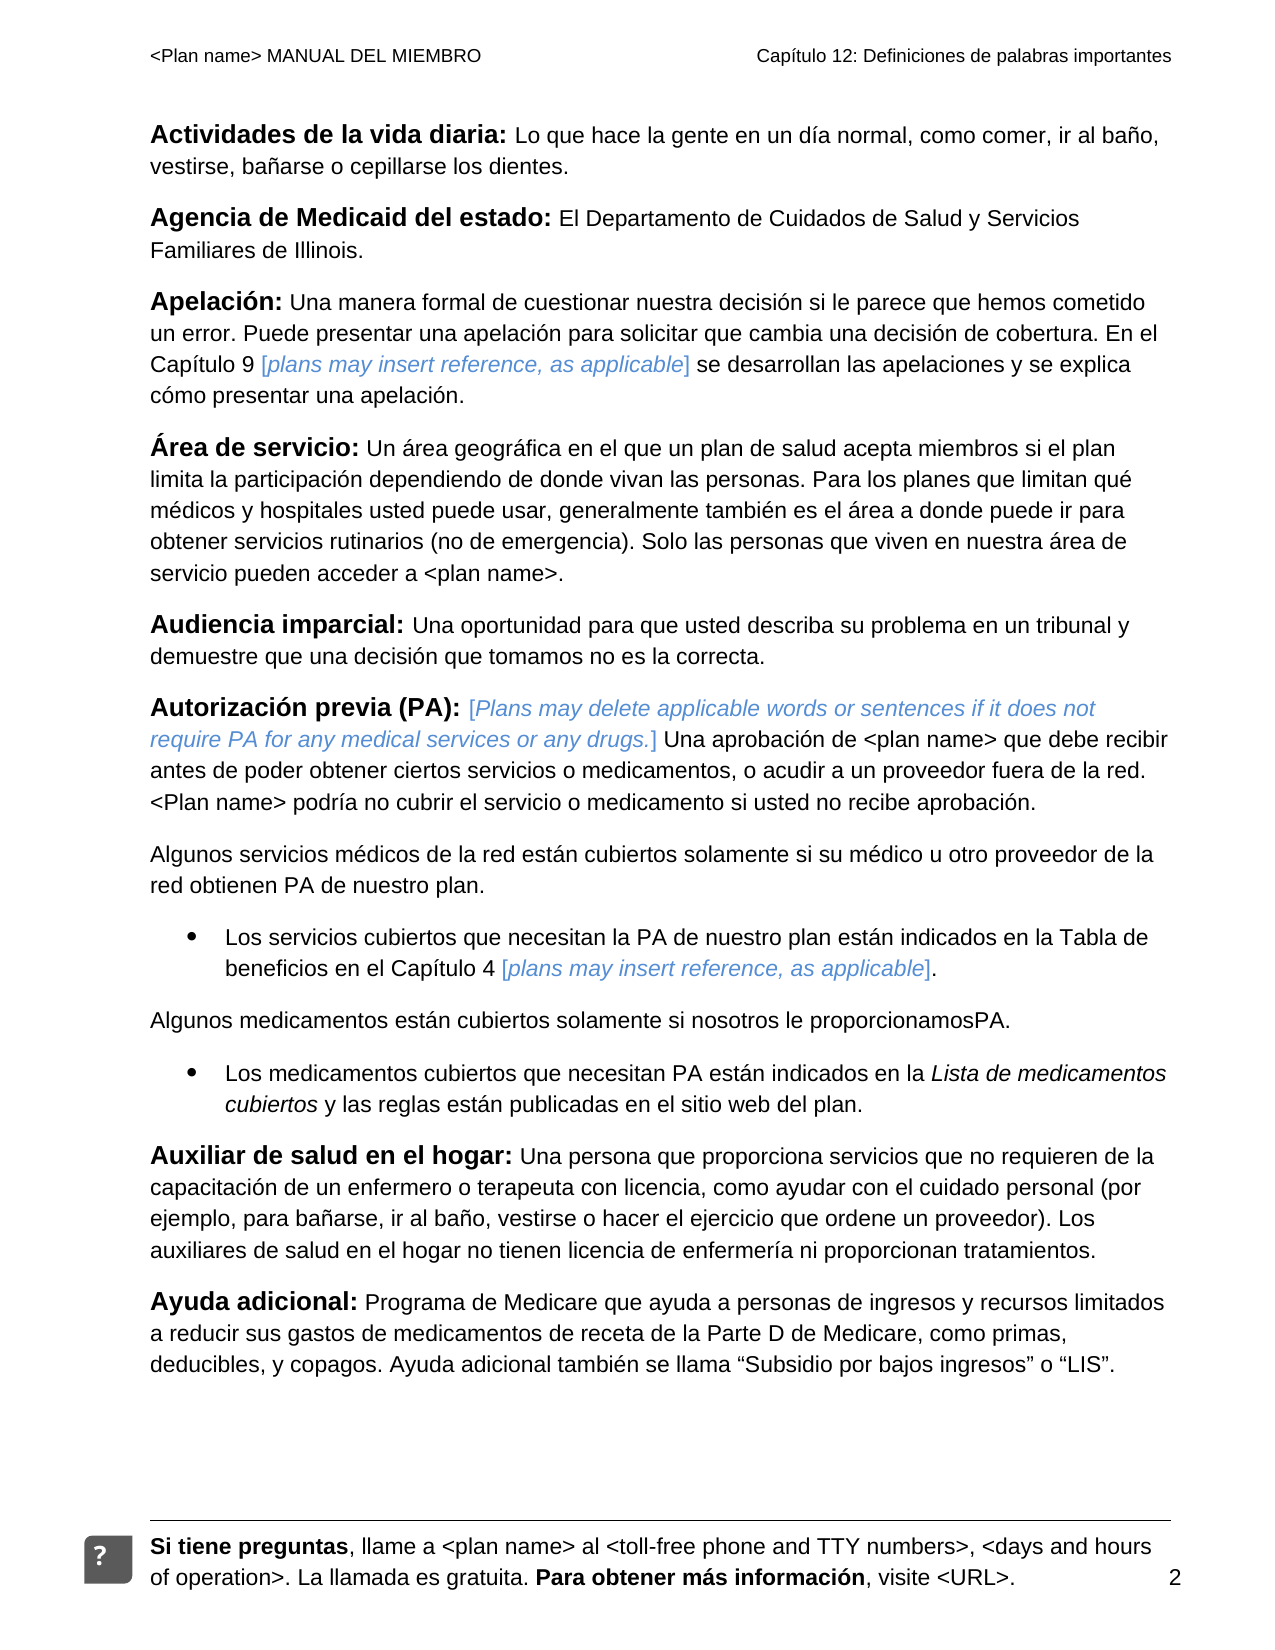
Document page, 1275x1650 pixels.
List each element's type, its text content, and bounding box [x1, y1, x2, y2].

subtitle Ayuda adicional: Programa de Medicare que ayuda a personas de ingresos y recursos limitados a reducir sus gastos de medicamentos de receta de la Parte D de Medicare, como primas, deducibles, y copagos. Ayuda adicional también se llama “Subsidio por bajos ingresos” o “LIS”. [150, 1285, 1171, 1379]
text Algunos medicamentos están cubiertos solamente si nosotros le proporcionamosPA. [150, 1004, 1171, 1035]
subtitle Apelación: Una manera formal de cuestionar nuestra decisión si le parece que hemos cometido un error. Puede presentar una apelación para solicitar que cambia una decisión de cobertura. En el Capítulo 9 [plans may insert reference, as applicable] se desarrollan las apelaciones y se explica cómo presentar una apelación. [150, 285, 1171, 410]
subtitle Auxiliar de salud en el hogar: Una persona que proporciona servicios que no requieren de la capacitación de un enfermero o terapeuta con licencia, como ayudar con el cuidado personal (por ejemplo, para bañarse, ir al baño, vestirse o hacer el ejercicio que ordene un proveedor). Los auxiliares de salud en el hogar no tienen licencia de enfermería ni proporcionan tratamientos. [150, 1139, 1171, 1264]
subtitle Audiencia imparcial: Una oportunidad para que usted describa su problema en un tribunal y demuestre que una decisión que tomamos no es la correcta. [150, 608, 1171, 671]
subtitle Agencia de Medicaid del estado: El Departamento de Cuidados de Salud y Servicios Familiares de Illinois. [150, 202, 1171, 264]
list Los servicios cubiertos que necesitan la PA de nuestro plan están indicados en la Tabla de beneficios en el Capítulo 4 [plans may insert reference, as applicable]. [187, 921, 1171, 983]
subtitle Actividades de la vida diaria: Lo que hace la gente en un día normal, como comer, ir al baño, vestirse, bañarse o cepillarse los dientes. [150, 118, 1171, 181]
text Algunos servicios médicos de la red están cubiertos solamente si su médico u otro proveedor de la red obtienen PA de nuestro plan. [150, 837, 1171, 900]
subtitle Autorización previa (PA): [Plans may delete applicable words or sentences if it does not require PA for any medical services or any drugs.] Una aprobación de <plan name> que debe recibir antes de poder obtener ciertos servicios o medicamentos, o acudir a un proveedor fuera de la red. <Plan name> podría no cubrir el servicio o medicamento si usted no recibe aprobación. [150, 691, 1171, 816]
list Los medicamentos cubiertos que necesitan PA están indicados en la Lista de medicamentos cubiertos y las reglas están publicadas en el sitio web del plan. [187, 1056, 1171, 1118]
subtitle Área de servicio: Un área geográfica en el que un plan de salud acepta miembros si el plan limita la participación dependiendo de donde vivan las personas. Para los planes que limitan qué médicos y hospitales usted puede usar, generalmente también es el área a donde puede ir para obtener servicios rutinarios (no de emergencia). Solo las personas que viven en nuestra área de servicio pueden acceder a <plan name>. [150, 431, 1171, 587]
